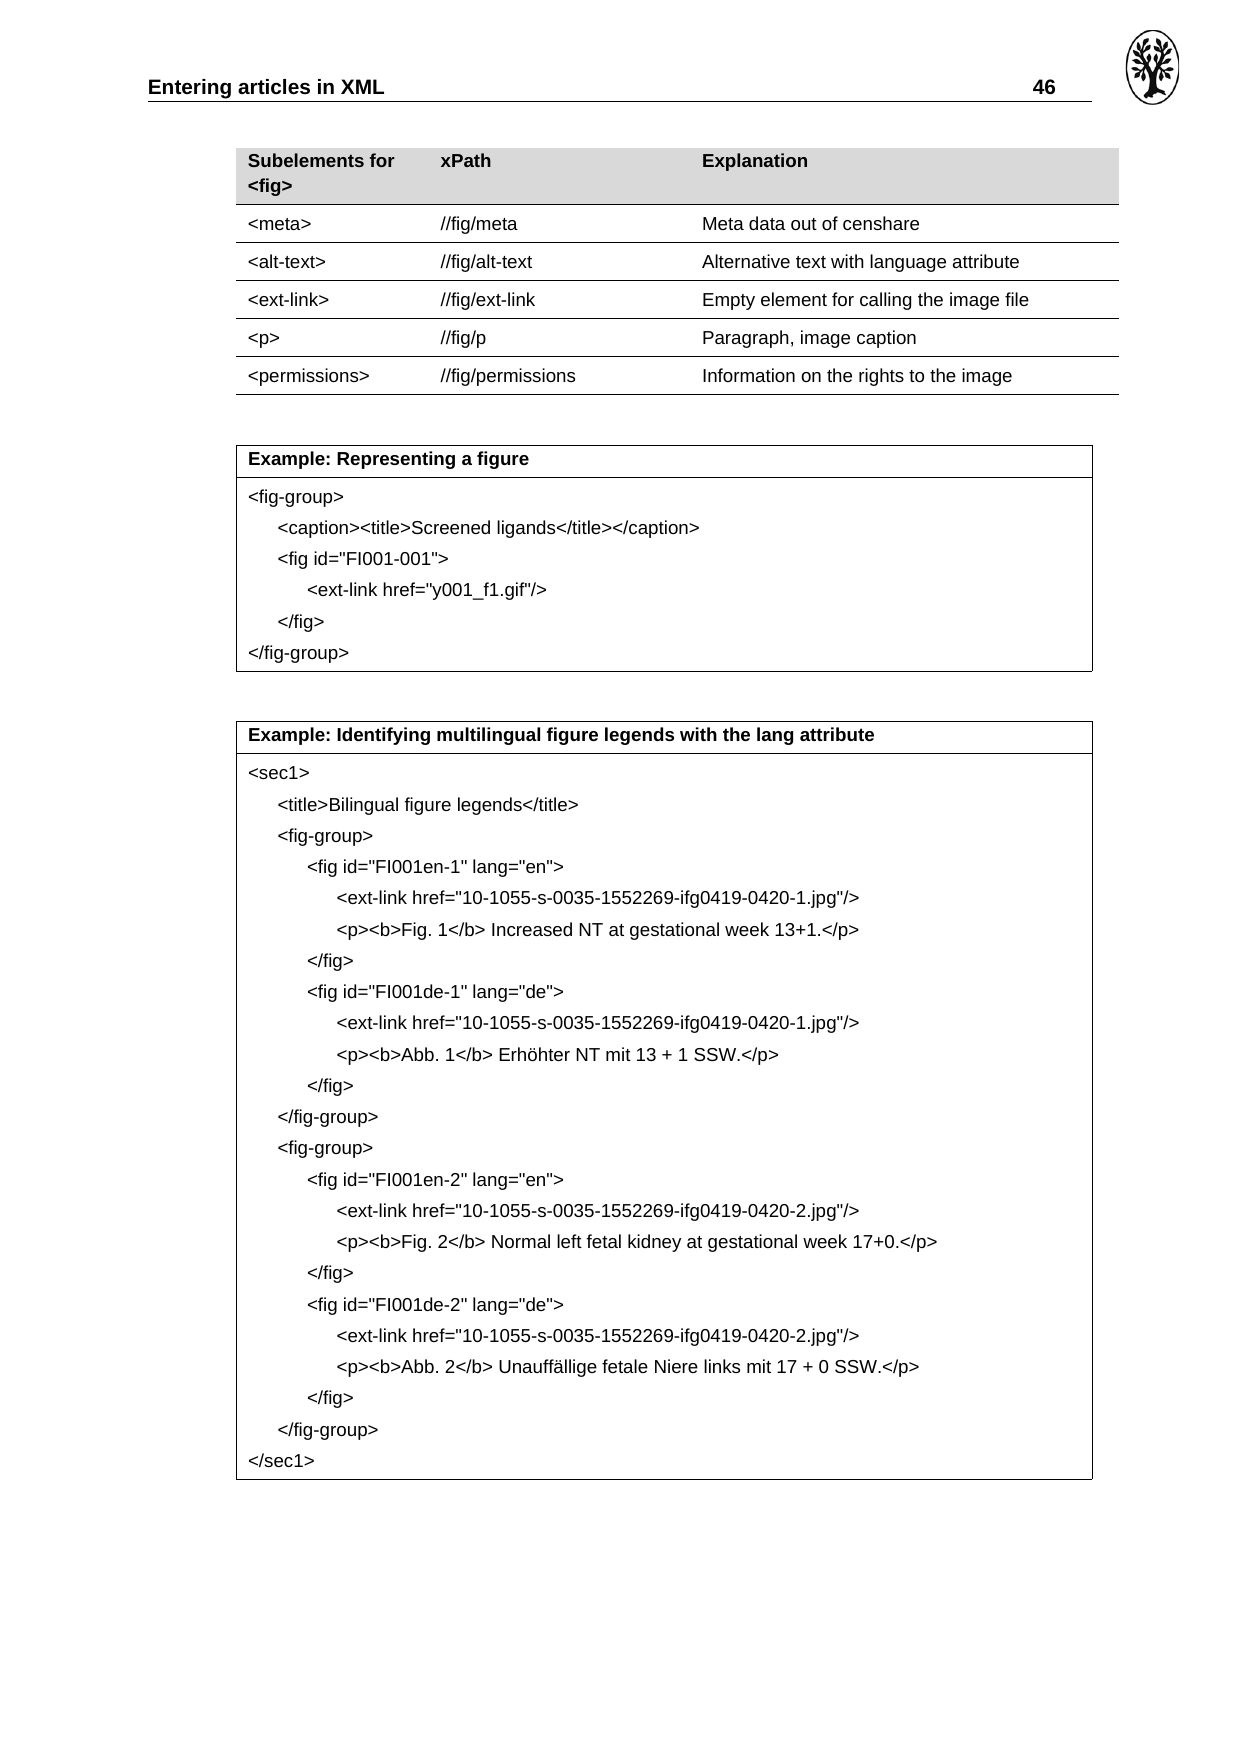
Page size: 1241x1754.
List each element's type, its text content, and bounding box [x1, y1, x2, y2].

table_header Subelements for <fig> [236, 148, 429, 204]
table_cell <sec1> <title>Bilingual figure legends</title> <fig-group> <fig id="FI001en-1" lang="en"> <ext-link href="10-1055-s-0035-1552269-ifg0419-0420-1.jpg"/> <p><b>Fig. 1</b> Increased NT at gestational week 13+1.</p> </fig> <fig id="FI001de-1" lang="de"> <ext-link href="10-1055-s-0035-1552269-ifg0419-0420-1.jpg"/> <p><b>Abb. 1</b> Erhöhter NT mit 13 + 1 SSW.</p> </fig> </fig-group> <fig-group> <fig id="FI001en-2" lang="en"> <ext-link href="10-1055-s-0035-1552269-ifg0419-0420-2.jpg"/> <p><b>Fig. 2</b> Normal left fetal kidney at gestational week 17+0.</p> </fig> <fig id="FI001de-2" lang="de"> <ext-link href="10-1055-s-0035-1552269-ifg0419-0420-2.jpg"/> <p><b>Abb. 2</b> Unauffällige fetale Niere links mit 17 + 0 SSW.</p> </fig> </fig-group> </sec1> [237, 754, 1092, 1478]
table_header xPath [429, 148, 691, 204]
table_cell //fig/permissions [429, 357, 691, 394]
table_cell Alternative text with language attribute [691, 243, 1119, 280]
table_cell <alt-text> [236, 243, 429, 280]
table_cell Information on the rights to the image [691, 357, 1119, 394]
table_header Example: Identifying multilingual figure legends with the lang attribute [237, 722, 1092, 753]
table_cell <meta> [236, 205, 429, 242]
table_cell <permissions> [236, 357, 429, 394]
table_cell <p> [236, 319, 429, 356]
table_cell //fig/ext-link [429, 281, 691, 318]
table_cell //fig/p [429, 319, 691, 356]
table_cell //fig/alt-text [429, 243, 691, 280]
table_header Explanation [691, 148, 1119, 204]
table_cell Empty element for calling the image file [691, 281, 1119, 318]
table_cell <fig-group> <caption><title>Screened ligands</title></caption> <fig id="FI001-001"> <ext-link href="y001_f1.gif"/> </fig> </fig-group> [237, 478, 1092, 671]
table_cell Paragraph, image caption [691, 319, 1119, 356]
table_cell Meta data out of censhare [691, 205, 1119, 242]
table_cell //fig/meta [429, 205, 691, 242]
table_header Example: Representing a figure [237, 446, 1092, 476]
table_cell <ext-link> [236, 281, 429, 318]
picture [1125, 30, 1180, 105]
